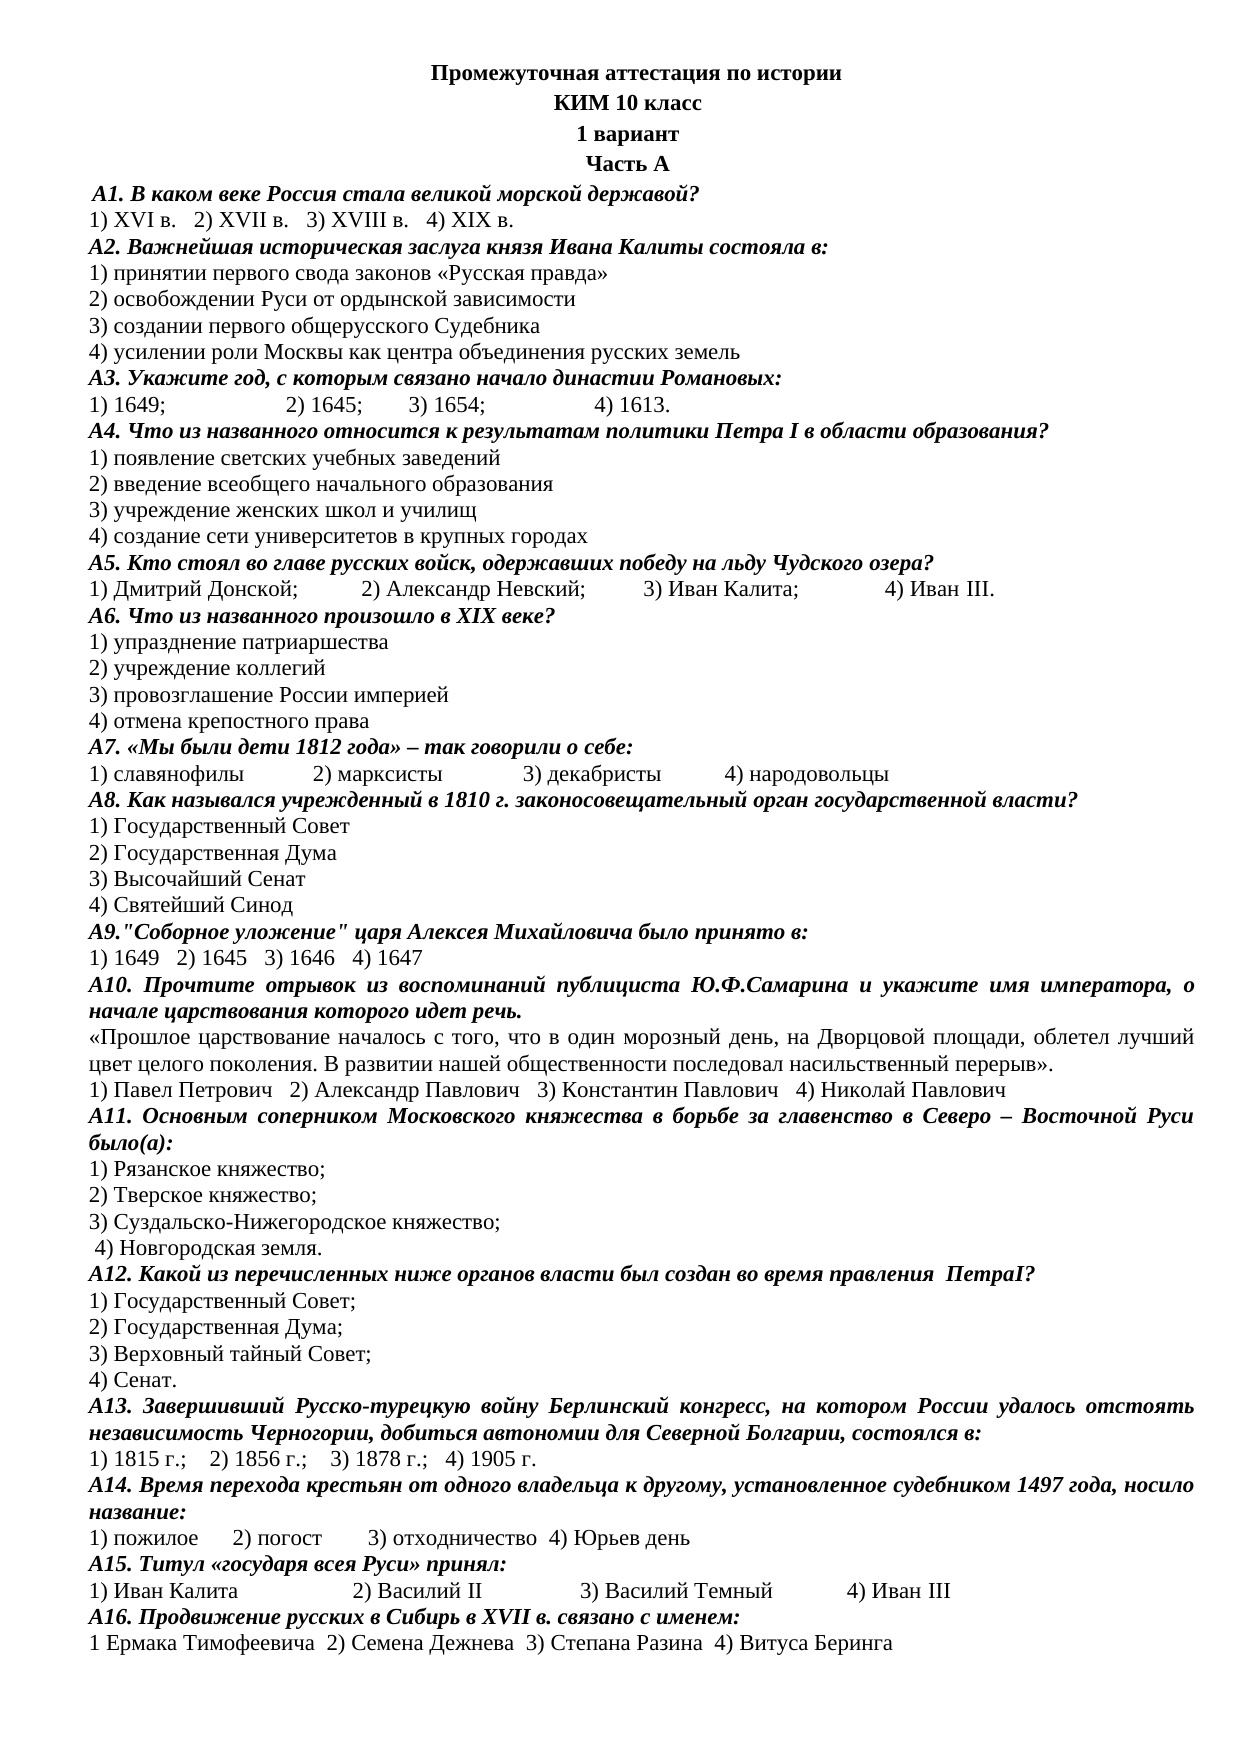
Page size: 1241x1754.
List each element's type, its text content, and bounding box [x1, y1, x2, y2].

text 2) учреждение коллегий [89, 654, 1196, 681]
text 1) 1649 2) 1645 3) 1646 4) 1647 [89, 944, 1196, 971]
text А5. Кто стоял во главе русских войск, одержавших победу на льду Чудского озера? [89, 549, 1196, 575]
text Часть А [59, 150, 1196, 176]
text А10. Прочтите отрывок из воспоминаний публициста Ю.Ф.Самарина и укажите имя императора, о начале царствования которого идет речь. [89, 971, 1196, 1023]
text 3) Суздальско-Нижегородское княжество; [89, 1208, 1196, 1234]
text А4. Что из названного относится к результатам политики Петра I в области образования? [89, 417, 1196, 443]
text 1) появление светских учебных заведений [89, 443, 1196, 470]
text А13. Завершивший Русско-турецкую войну Берлинский конгресс, на котором России удалось отстоять независимость Черногории, добиться автономии для Северной Болгарии, состоялся в: [89, 1392, 1196, 1445]
text 1) Иван Калита 2) Василий II 3) Василий Темный 4) Иван III [89, 1577, 1196, 1603]
text 1) Государственный Совет; [89, 1287, 1196, 1313]
text Промежуточная аттестация по истории [59, 59, 1196, 86]
text 1) принятии первого свода законов «Русская правда» [89, 259, 1196, 285]
text А12. Какой из перечисленных ниже органов власти был создан во время правления ПетраI? [89, 1261, 1196, 1287]
text 3) учреждение женских школ и училищ [89, 496, 1196, 523]
text 2) освобождении Руси от ордынской зависимости [89, 285, 1196, 312]
text 1) Государственный Совет [89, 812, 1196, 839]
text 3) Высочайший Сенат [89, 865, 1196, 892]
text 1) славянофилы 2) марксисты 3) декабристы 4) народовольцы [89, 760, 1196, 786]
text 4) Новгородская земля. [89, 1234, 1196, 1261]
text 1) .; 2) .; 3) .; 4) . [89, 1445, 1196, 1471]
text 3) создании первого общерусского Судебника [89, 312, 1196, 338]
text 4) Святейший Синод [89, 892, 1196, 918]
text А9."Соборное уложение" царя Алексея Михайловича было принято в: [89, 918, 1196, 944]
text 1) пожилое 2) погост 3) отходничество 4) Юрьев день [89, 1524, 1196, 1550]
text А14. Время перехода крестьян от одного владельца к другому, установленное судебником 1497 года, носило название: [89, 1471, 1196, 1524]
text 2) Тверское княжество; [89, 1181, 1196, 1208]
text 1) Рязанское княжество; [89, 1155, 1196, 1181]
text 1) упразднение патриаршества [89, 628, 1196, 654]
text 1) Павел Петрович 2) Александр Павлович 3) Константин Павлович 4) Николай Павлович [89, 1076, 1196, 1102]
text А15. Титул «государя всея Руси» принял: [89, 1550, 1196, 1577]
text 2) Государственная Дума; [89, 1313, 1196, 1339]
text 1) XVI в. 2) XVII в. 3) XVIII в. 4) XIX в. [89, 206, 1196, 233]
text А6. Что из названного произошло в XIX веке? [89, 602, 1196, 628]
text А11. Основным соперником Московского княжества в борьбе за главенство в Северо – Восточной Руси было(а): [89, 1102, 1196, 1155]
text 4) отмена крепостного права [89, 707, 1196, 733]
text 3) провозглашение России империей [89, 681, 1196, 707]
text КИМ 10 класс [59, 89, 1196, 116]
text А3. Укажите год, с которым связано начало династии Романовых: [89, 364, 1196, 391]
text 4) Сенат. [89, 1366, 1196, 1392]
text «Прошлое царствование началось с того, что в один морозный день, на Дворцовой площади, облетел лучший цвет целого поколения. В развитии нашей общественности последовал насильственный перерыв». [89, 1023, 1196, 1076]
text А2. Важнейшая историческая заслуга князя Ивана Калиты состояла в: [89, 233, 1196, 259]
text 1) Дмитрий Донской; 2) Александр Невский; 3) Иван Калита; 4) Иван III. [89, 575, 1196, 602]
text 4) создание сети университетов в крупных городах [89, 523, 1196, 549]
text 2) Государственная Дума [89, 839, 1196, 865]
text 4) усилении роли Москвы как центра объединения русских земель [89, 338, 1196, 364]
text А16. Продвижение русских в Сибирь в XVII в. связано с именем: [89, 1603, 1196, 1629]
text 1 Ермака Тимофеевича 2) Семена Дежнева 3) Степана Разина 4) Витуса Беринга [89, 1629, 1196, 1656]
text 1) 1649; 2) 1645; 3) 1654; 4) 1613. [89, 391, 1196, 417]
text 3) Верховный тайный Совет; [89, 1339, 1196, 1366]
text 2) введение всеобщего начального образования [89, 470, 1196, 496]
text А1. В каком веке Россия стала великой морской державой? [59, 180, 1196, 206]
text А8. Как назывался учрежденный в . законосовещательный орган государственной власти? [89, 786, 1196, 812]
text 1 вариант [59, 119, 1196, 146]
text А7. «Мы были дети 1812 года» – так говорили о себе: [89, 733, 1196, 760]
